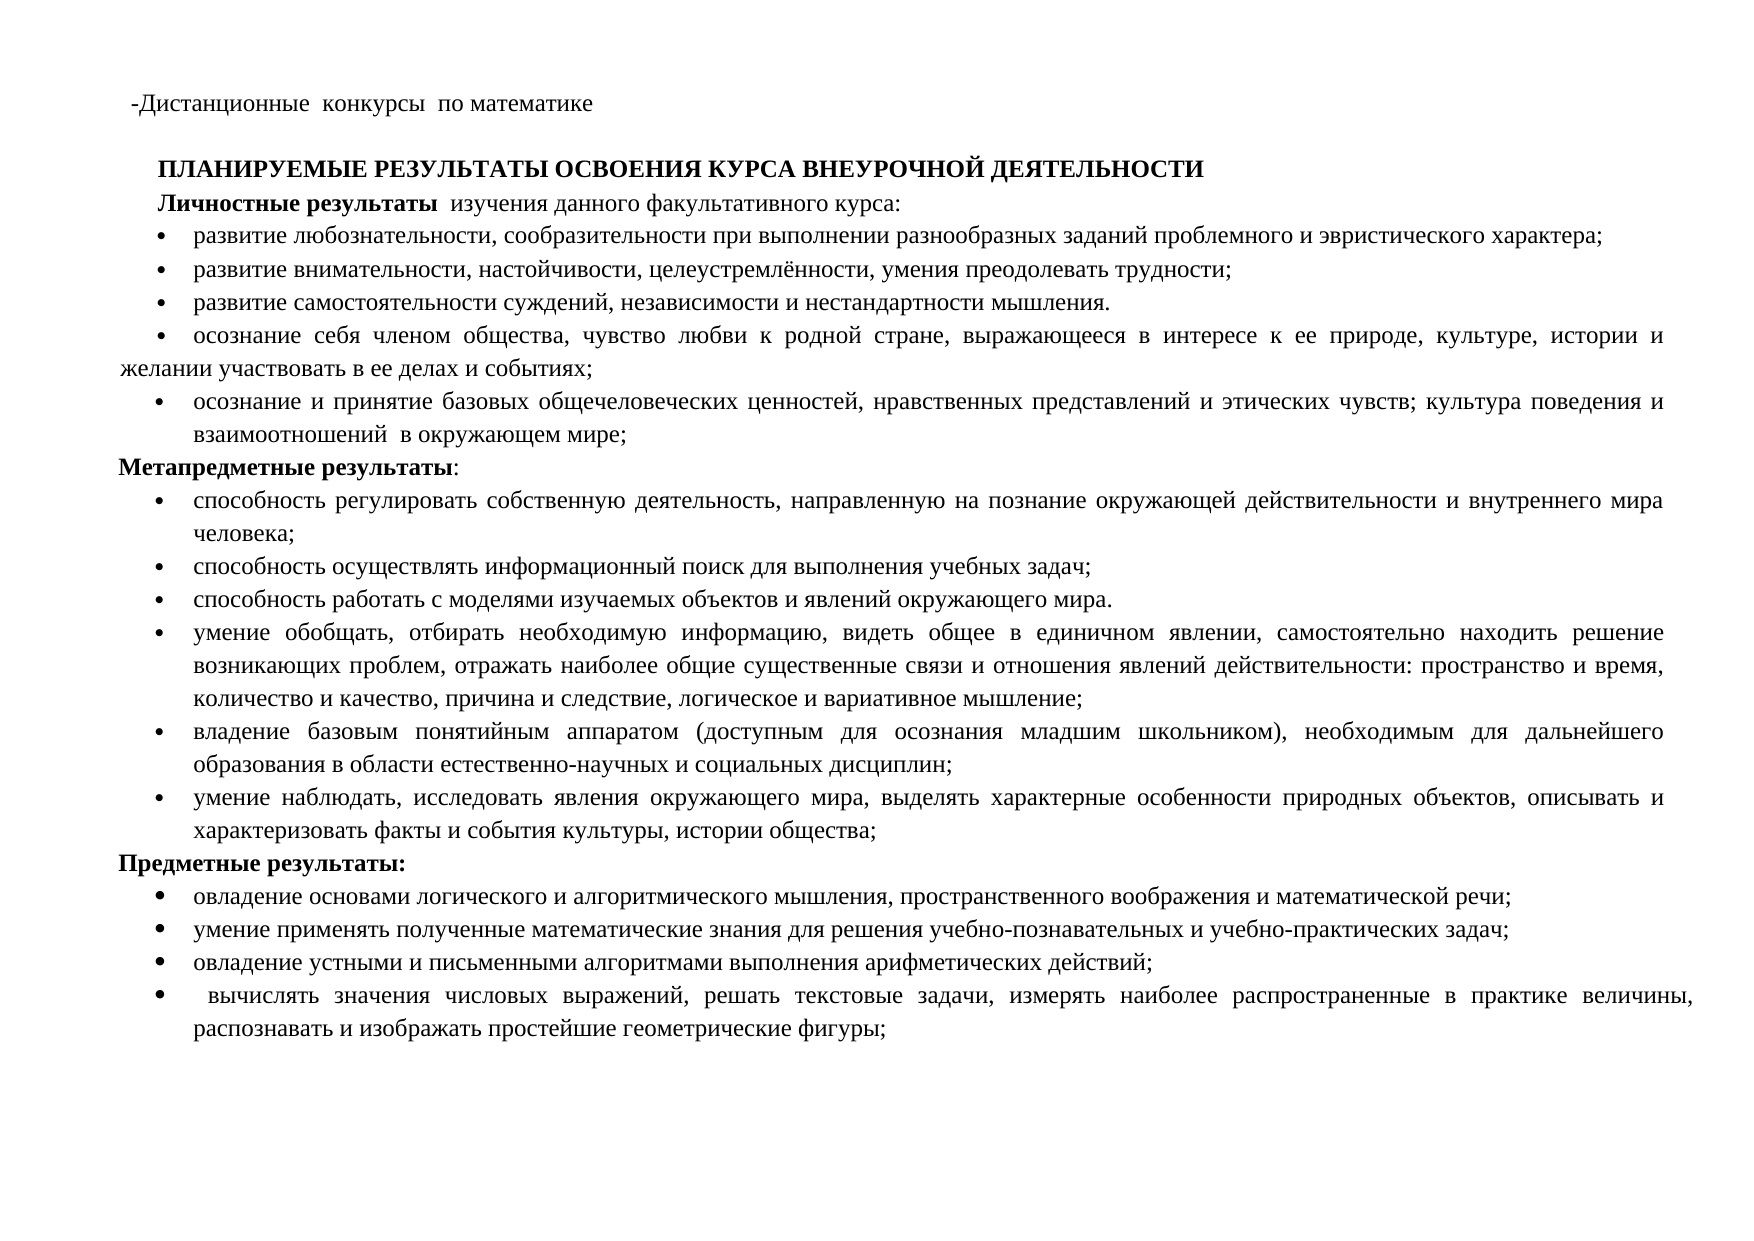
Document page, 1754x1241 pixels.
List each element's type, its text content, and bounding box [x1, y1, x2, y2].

list умение обобщать, отбирать необходимую информацию, видеть общее в единичном явлении, самостоятельно находить решение возникающих проблем, отражать наиболее общие существенные связи и отношения явлений действительности: пространство и время, количество и качество, причина и следствие, логическое и вариативное мышление; [156, 617, 1665, 712]
list овладение основами логического и алгоритмического мышления, пространственного воображения и математической речи; [156, 881, 1695, 910]
list овладение устными и письменными алгоритмами выполнения арифметических действий; [156, 947, 1695, 976]
list развитие любознательности, сообразительности при выполнении разнообразных заданий проблемного и эвристического характера; [120, 221, 1665, 249]
text Личностные результаты изучения данного факультативного курса: [120, 188, 1665, 216]
list умение наблюдать, исследовать явления окружающего мира, выделять характерные особенности природных объектов, описывать и характеризовать факты и события культуры, истории общества; [156, 782, 1665, 844]
list умение применять полученные математические знания для решения учебно-познавательных и учебно-практических задач; [156, 914, 1695, 943]
list способность работать с моделями изучаемых объектов и явлений окружающего мира. [156, 584, 1665, 613]
list развитие самостоятельности суждений, независимости и нестандартности мышления. [120, 287, 1665, 315]
list осознание и принятие базовых общечеловеческих ценностей, нравственных представлений и этических чувств; культура поведения и взаимоотношений в окружающем мире; [156, 386, 1665, 447]
list вычислять значения числовых выражений, решать текстовые задачи, измерять наиболее распространенные в практике величины, распознавать и изображать простейшие геометрические фигуры; [156, 980, 1695, 1042]
list способность регулировать собственную деятельность, направленную на познание окружающей действительности и внутреннего мира человека; [156, 485, 1665, 547]
text ПЛАНИРУЕМЫЕ РЕЗУЛЬТАТЫ ОСВОЕНИЯ КУРСА ВНЕУРОЧНОЙ ДЕЯТЕЛЬНОСТИ [120, 154, 1695, 183]
list способность осуществлять информационный поиск для выполнения учебных задач; [156, 551, 1665, 579]
text Метапредметные результаты: [118, 452, 1665, 481]
list владение базовым понятийным аппаратом (доступным для осознания младшим школьником), необходимым для дальнейшего образования в области естественно-научных и социальных дисциплин; [156, 716, 1665, 778]
text Предметные результаты: [118, 848, 1695, 877]
list развитие внимательности, настойчивости, целеустремлённости, умения преодолевать трудности; [120, 254, 1665, 282]
text -Дистанционные конкурсы по математике [118, 88, 1695, 117]
list осознание себя членом общества, чувство любви к родной стране, выражающееся в интересе к ее природе, культуре, истории и желании участвовать в ее делах и событиях; [120, 320, 1665, 381]
